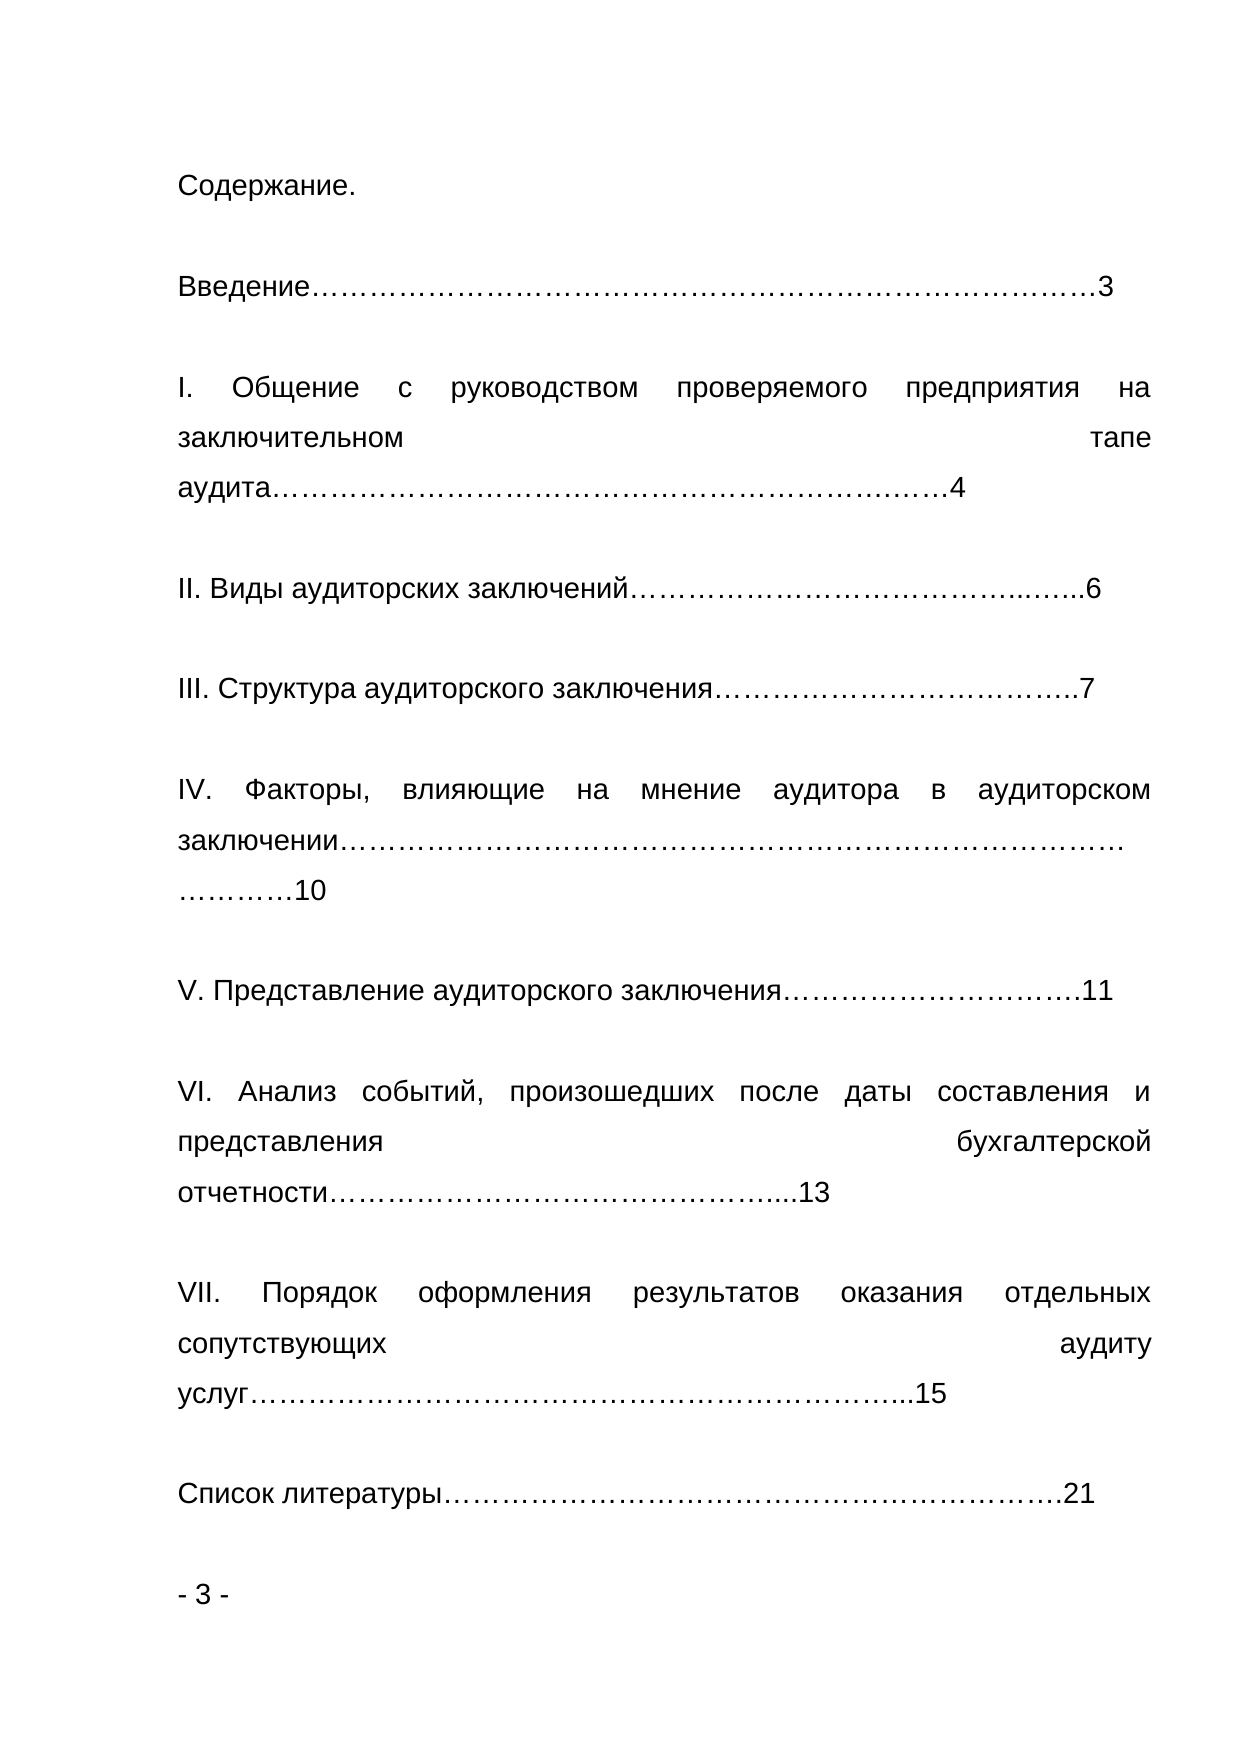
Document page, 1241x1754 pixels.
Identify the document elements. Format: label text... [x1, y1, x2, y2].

text Список литературы……………………………………………………….21 [177, 1477, 1152, 1510]
text - 3 - [177, 1577, 1152, 1611]
text II. Виды аудиторских заключений…………………………………...…...6 [177, 571, 1152, 604]
text VII. Порядок оформления результатов оказания отдельных сопутствующих аудиту услуг…………………………………………………………...15 [177, 1275, 1152, 1409]
text I. Общение с руководством проверяемого предприятия на заключительном тапе аудита……………………………………………………….……4 [177, 370, 1152, 504]
text V. Представление аудиторского заключения………………………….11 [177, 973, 1152, 1007]
text VI. Анализ событий, произошедших после даты составления и представления бухгалтерской отчетности………………………………………....13 [177, 1074, 1152, 1208]
text IV. Факторы, влияющие на мнение аудитора в аудиторском заключении…………………………………………………………………………………10 [177, 772, 1152, 906]
text Введение………………………………………………………………………3 [177, 269, 1152, 303]
text Содержание. [177, 168, 1152, 202]
text III. Структура аудиторского заключения………………………………..7 [177, 672, 1152, 705]
